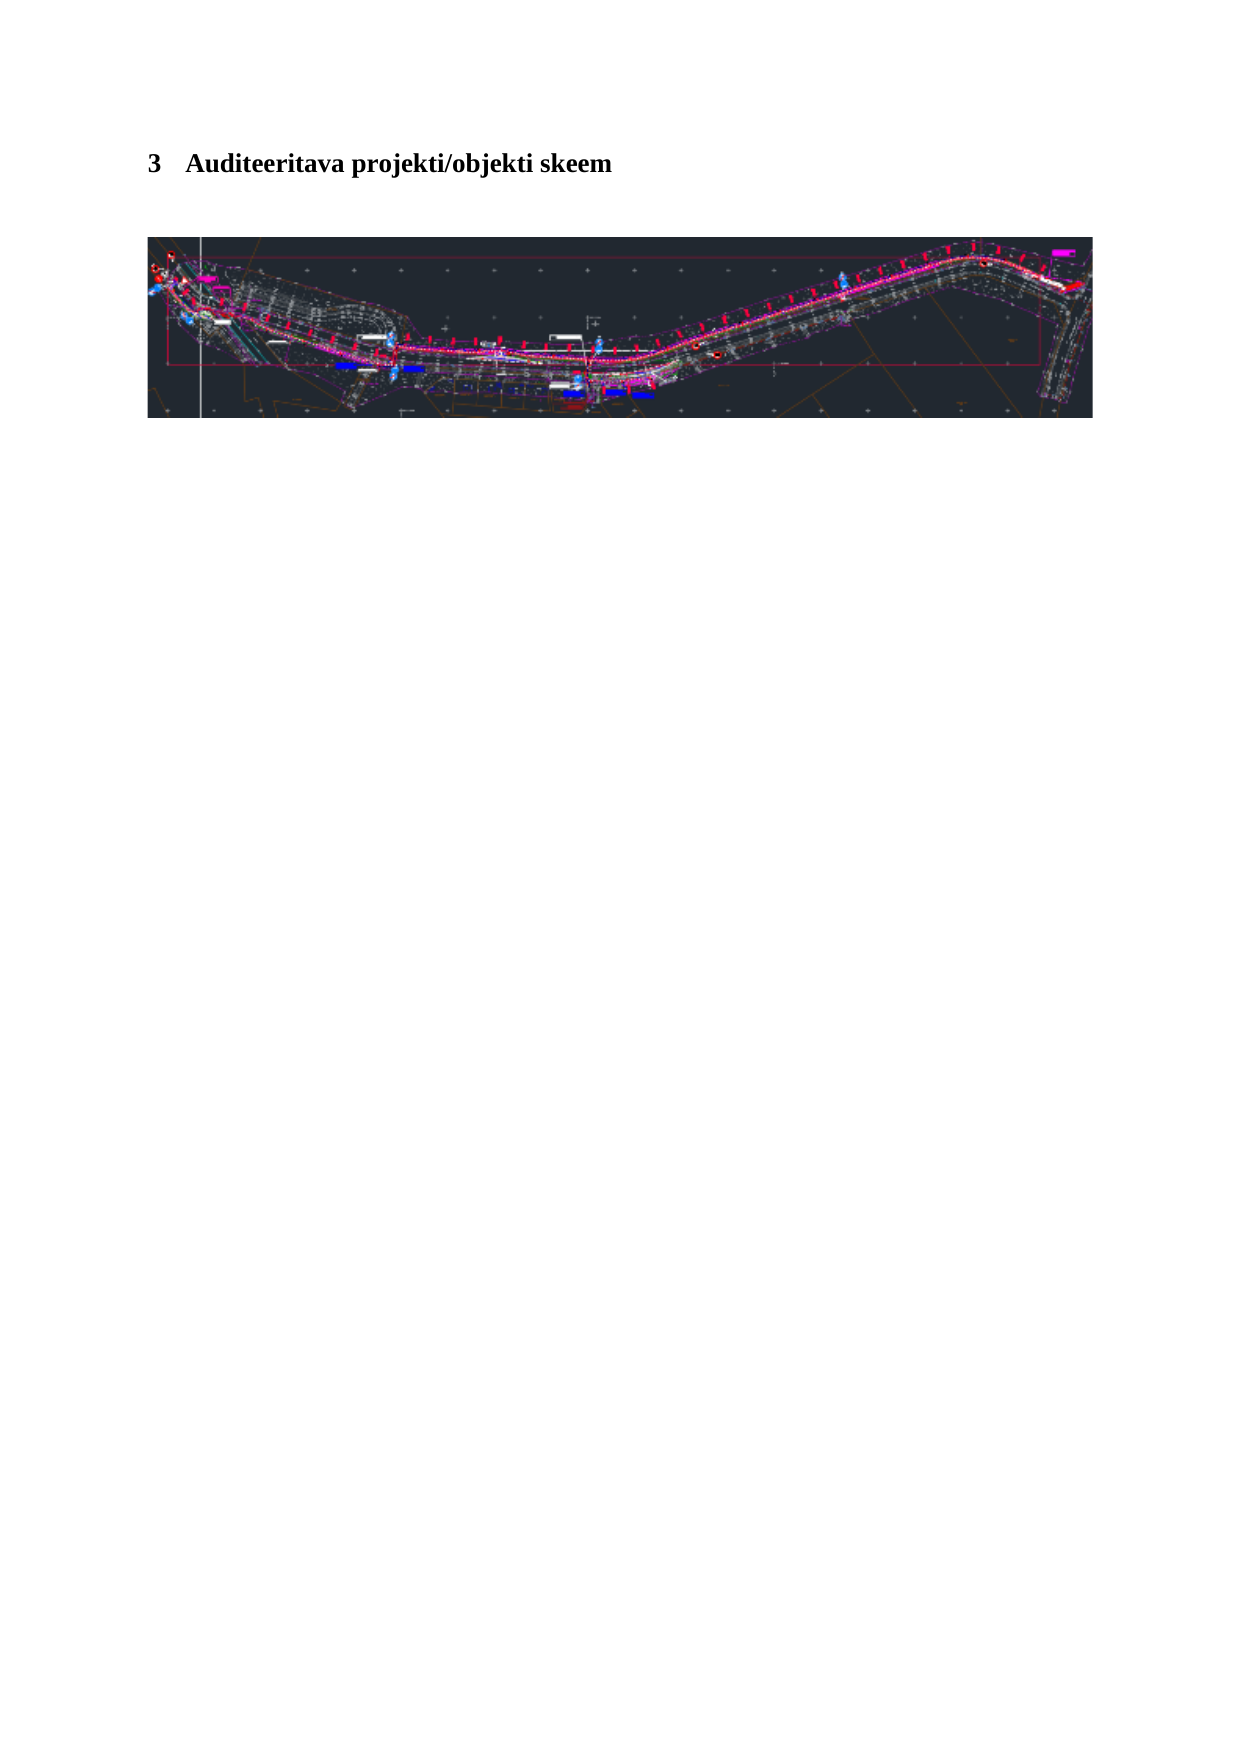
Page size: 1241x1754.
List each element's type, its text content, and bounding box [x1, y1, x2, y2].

picture [147, 237, 1093, 418]
subtitle Auditeeritava projekti/objekti skeem [148, 148, 1093, 179]
